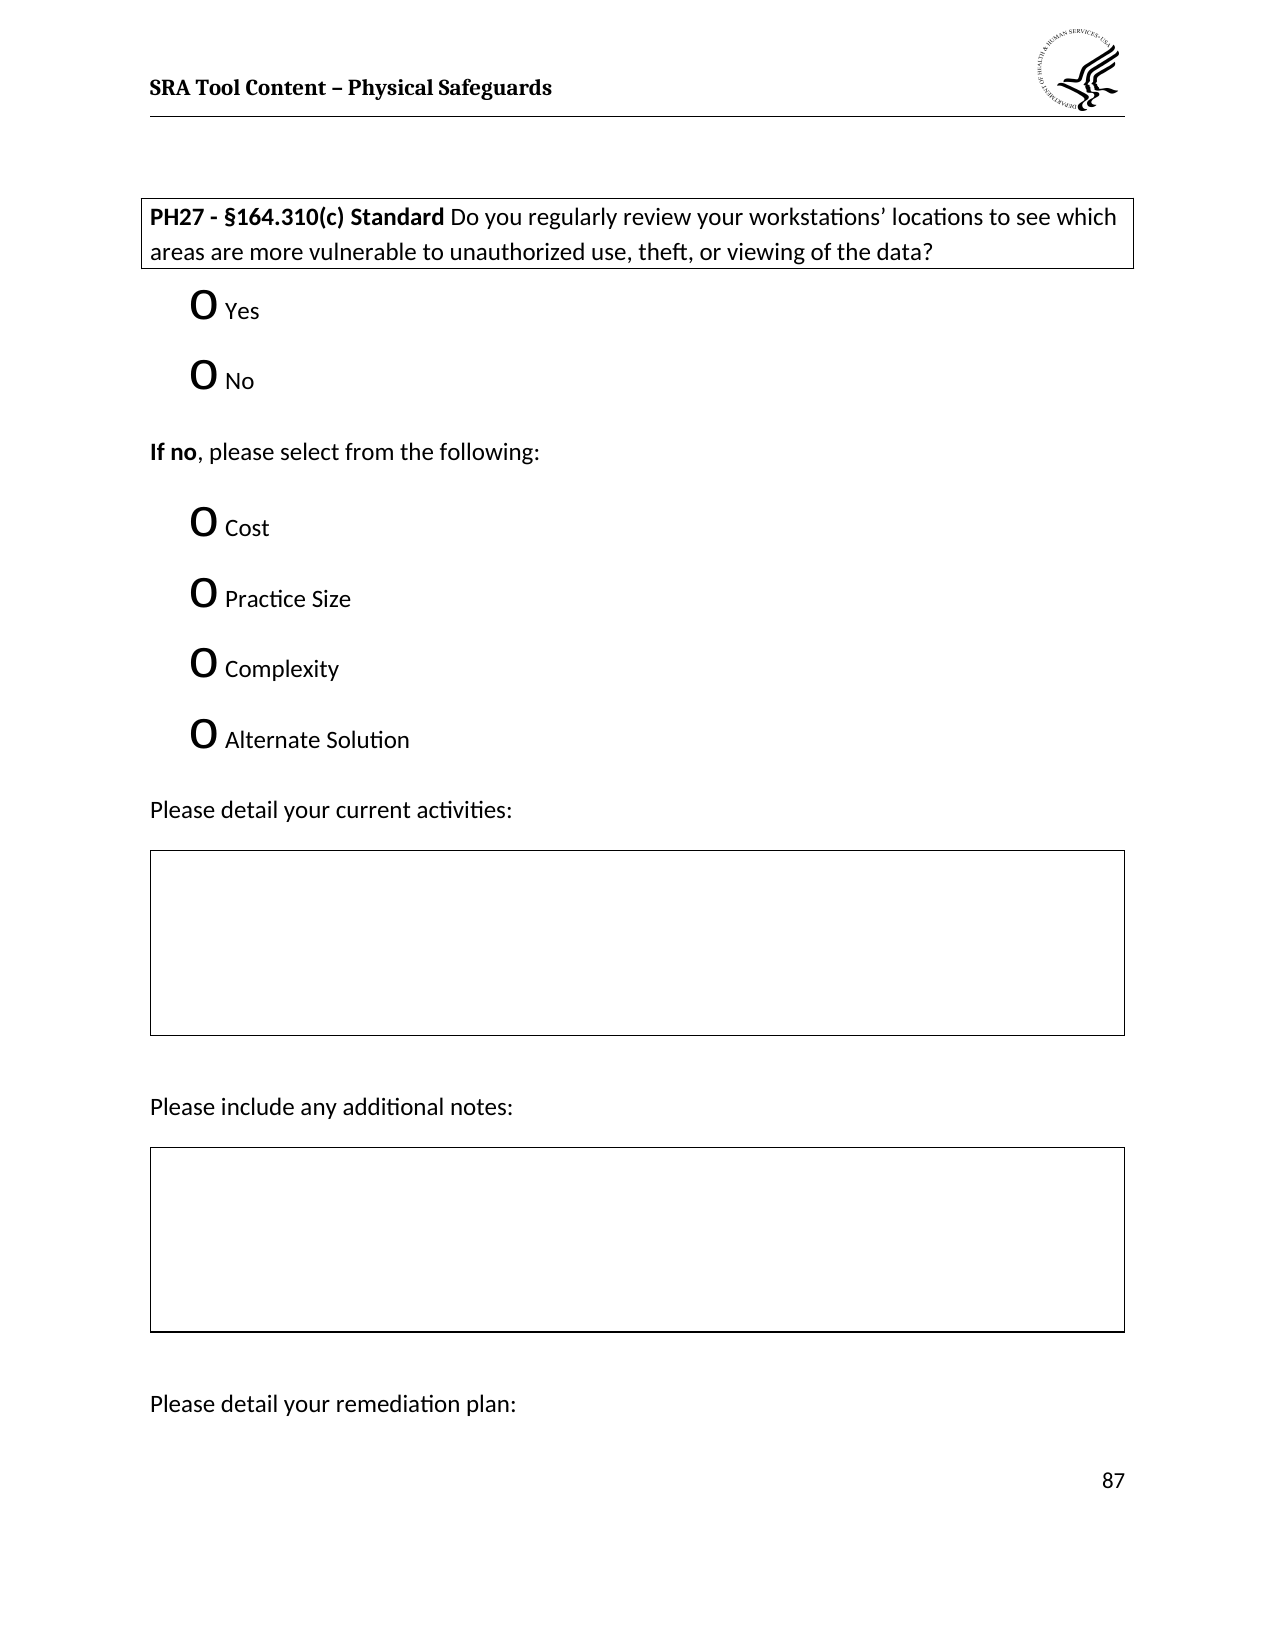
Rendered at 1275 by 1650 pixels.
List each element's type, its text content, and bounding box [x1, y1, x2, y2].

list Practice Size [187, 562, 1125, 623]
list Alternate Solution [187, 703, 1125, 764]
table_header [151, 1148, 1124, 1331]
text Please detail your current activities: [150, 794, 1125, 825]
text Please include any additional notes: [150, 1091, 1125, 1122]
text Please detail your remediation plan: [150, 1388, 1125, 1419]
picture [1037, 29, 1119, 111]
table_header [151, 851, 1124, 1034]
list Cost [187, 492, 1125, 553]
list No [187, 344, 1125, 406]
list Yes [187, 274, 1125, 335]
list Complexity [187, 633, 1125, 694]
subtitle PH27 - §164.310(c) Standard Do you regularly review your workstations’ locations to see which areas are more vulnerable to unauthorized use, theft, or viewing of the data? [142, 199, 1133, 268]
text If no, please select from the following: [150, 436, 1125, 466]
